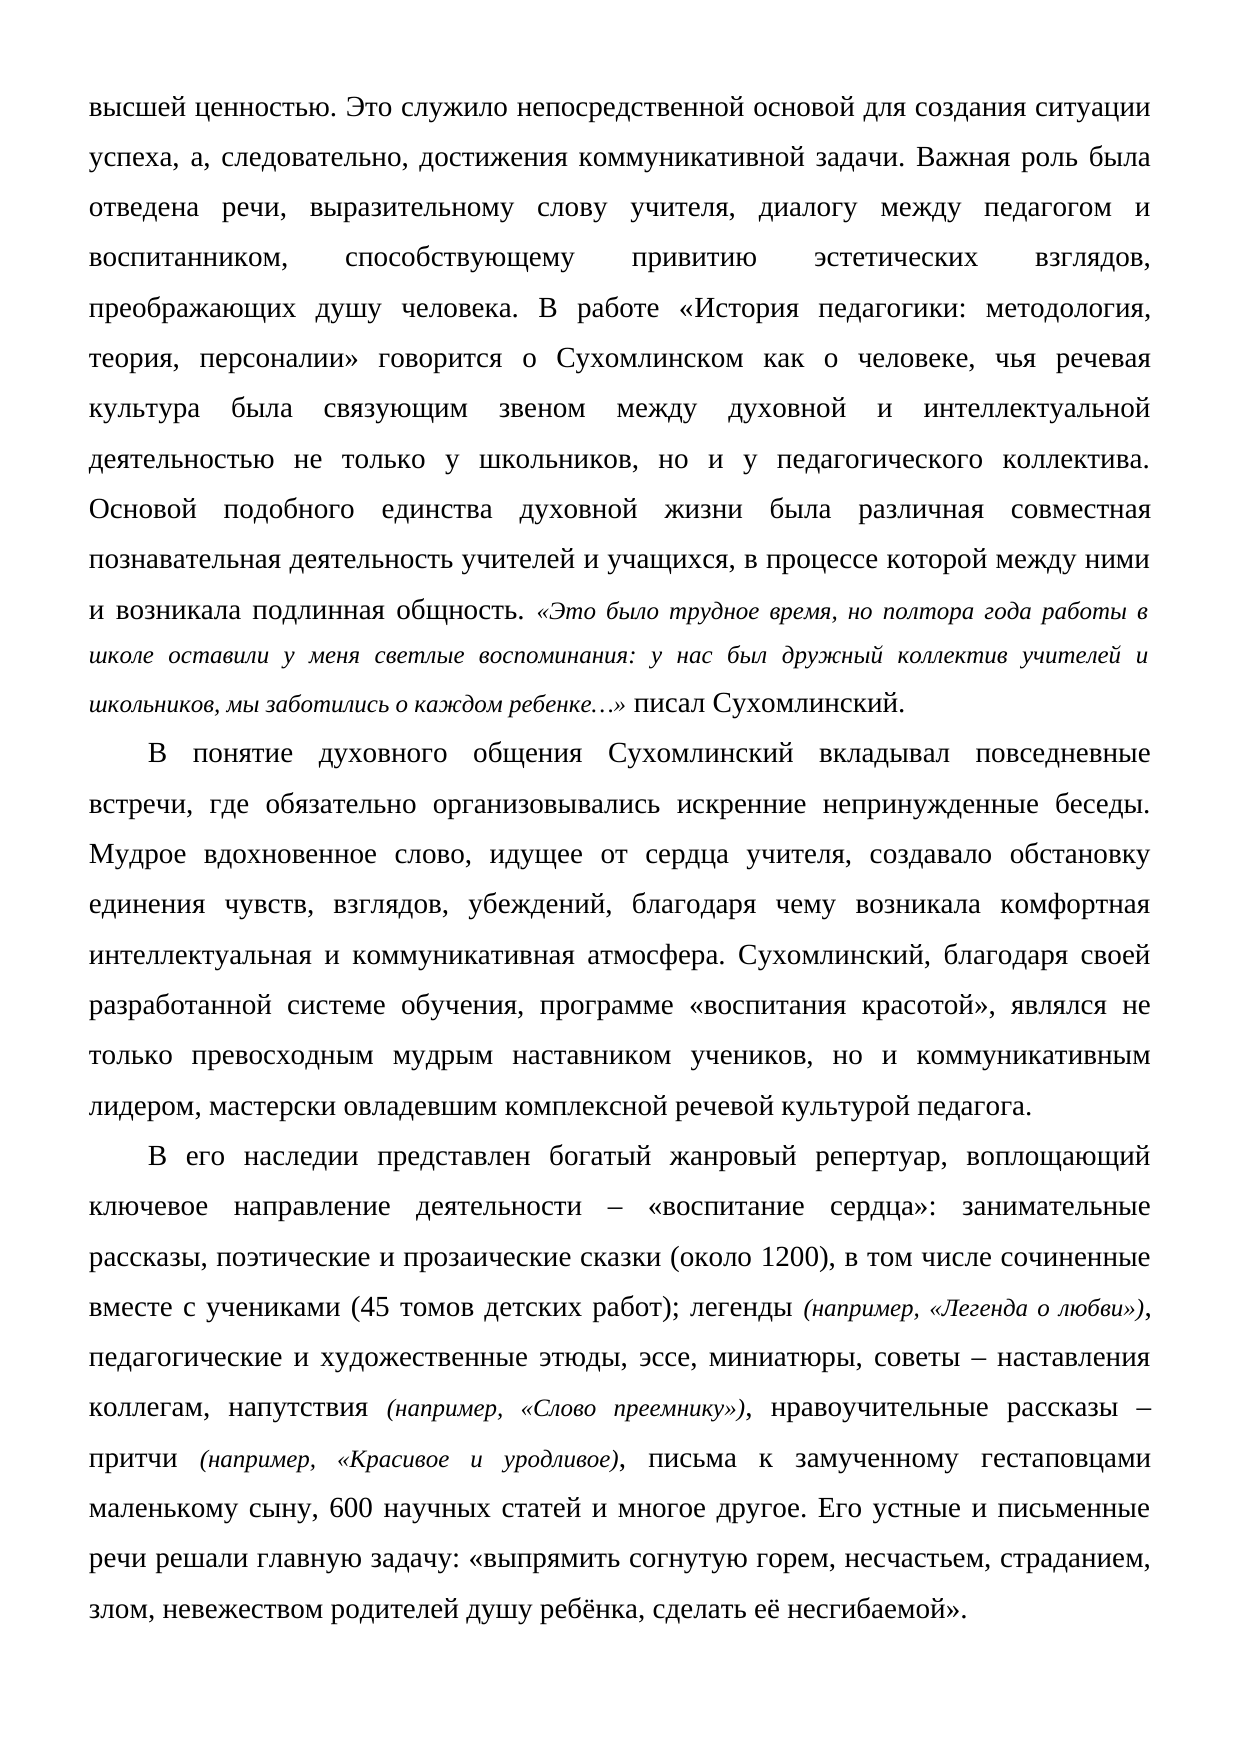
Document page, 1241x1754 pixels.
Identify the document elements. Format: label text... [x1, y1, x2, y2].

text В его наследии представлен богатый жанровый репертуар, воплощающий ключевое направление деятельности – «воспитание сердца»: занимательные рассказы, поэтические и прозаические сказки (около 1200), в том числе сочиненные вместе с учениками (45 томов детских работ); легенды (например, «Легенда о любви»), педагогические и художественные этюды, эссе, миниатюры, советы – наставления коллегам, напутствия (например, «Слово преемнику»), нравоучительные рассказы – притчи (например, «Красивое и уродливое), письма к замученному гестаповцами маленькому сыну, 600 научных статей и многое другое. Его устные и письменные речи решали главную задачу: «выпрямить согнутую горем, несчастьем, страданием, злом, невежеством родителей душу ребёнка, сделать её несгибаемой». [89, 1138, 1152, 1624]
text В понятие духовного общения Сухомлинский вкладывал повседневные встречи, где обязательно организовывались искренние непринужденные беседы. Мудрое вдохновенное слово, идущее от сердца учителя, создавало обстановку единения чувств, взглядов, убеждений, благодаря чему возникала комфортная интеллектуальная и коммуникативная атмосфера. Сухомлинский, благодаря своей разработанной системе обучения, программе «воспитания красотой», являлся не только превосходным мудрым наставником учеников, но и коммуникативным лидером, мастерски овладевшим комплексной речевой культурой педагога. [89, 736, 1152, 1121]
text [89, 89, 1152, 719]
